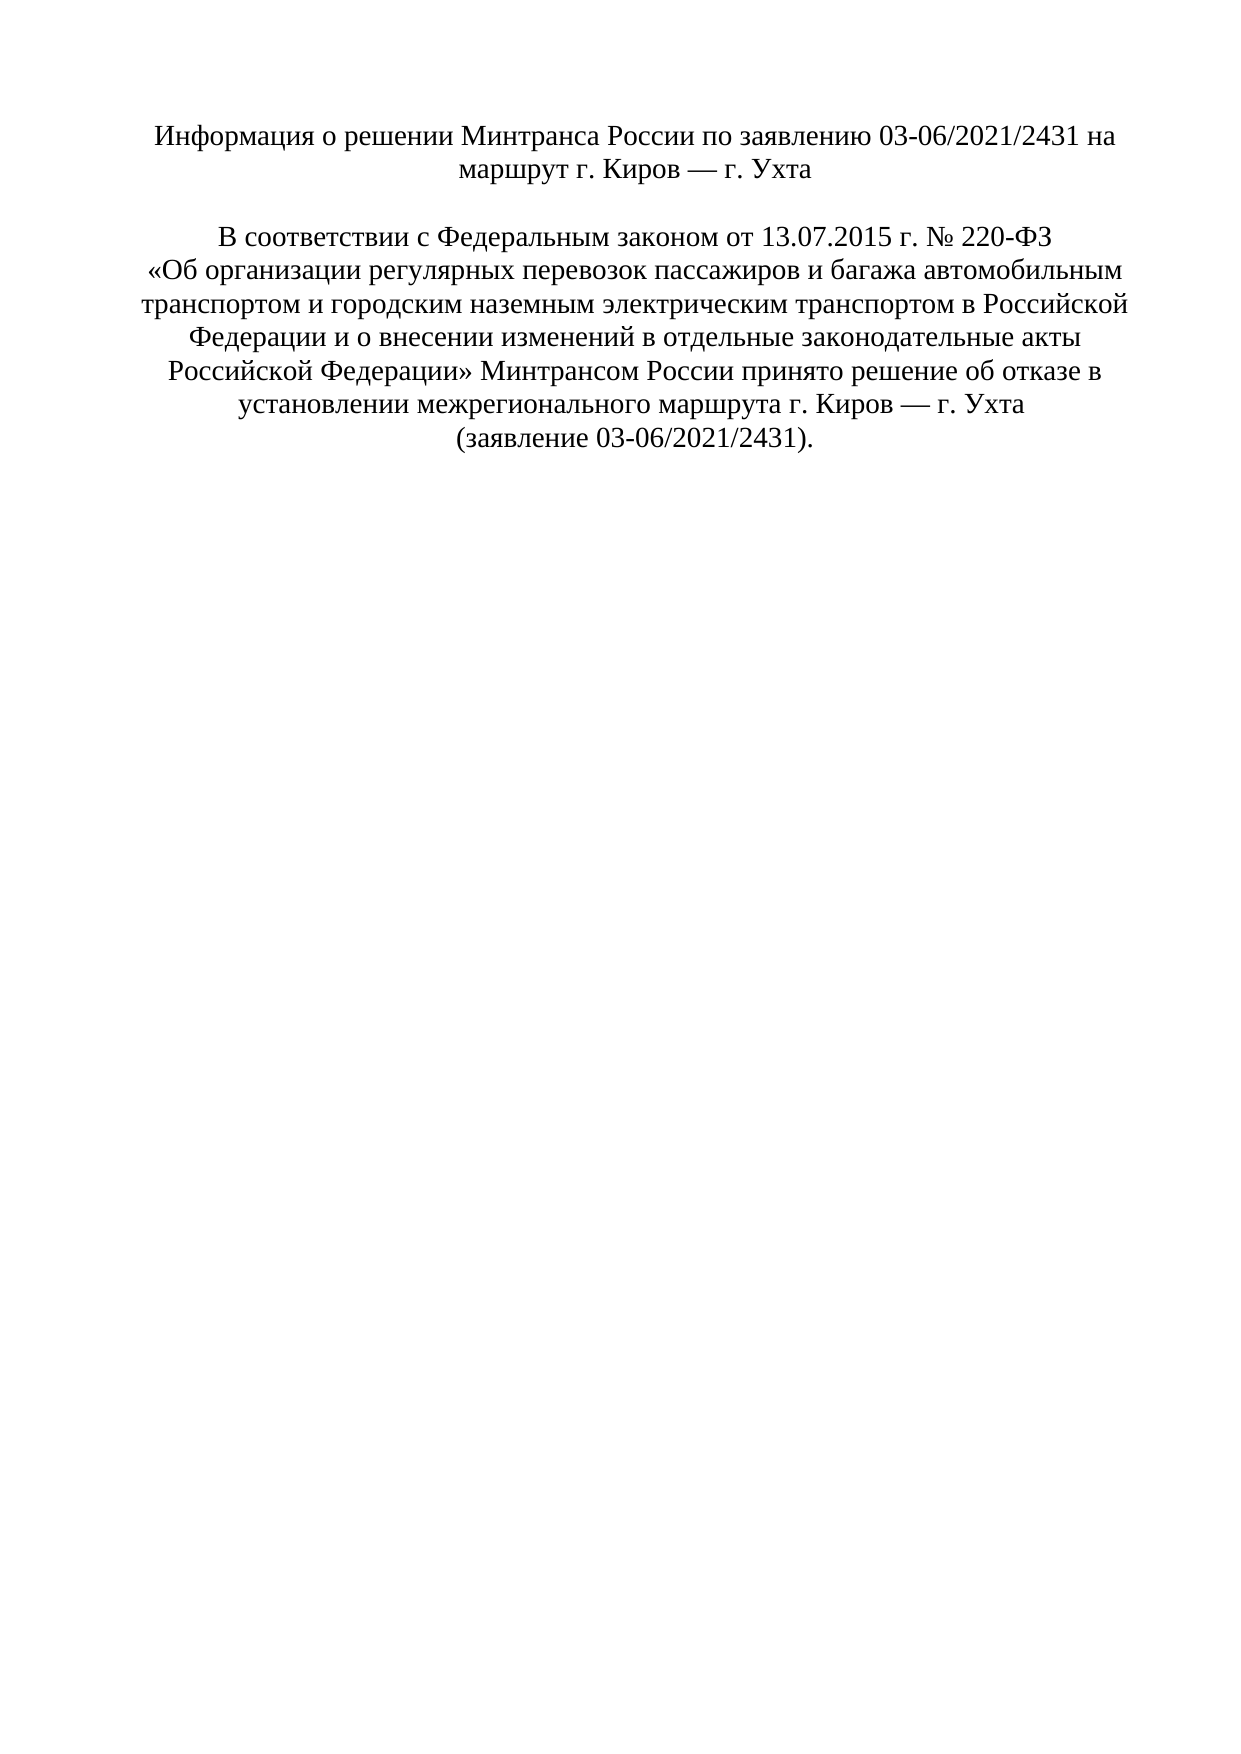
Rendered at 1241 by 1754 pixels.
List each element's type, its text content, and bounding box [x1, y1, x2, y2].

text В соответствии с Федеральным законом от 13.07.2015 г. № 220-ФЗ «Об организации регулярных перевозок пассажиров и багажа автомобильным транспортом и городским наземным электрическим транспортом в Российской Федерации и о внесении изменений в отдельные законодательные акты Российской Федерации» Минтрансом России принято решение об отказе в установлении межрегионального маршрута г. Киров — г. Ухта (заявление 03-06/2021/2431). [118, 219, 1152, 453]
text Информация о решении Минтранса России по заявлению 03-06/2021/2431 на маршрут г. Киров — г. Ухта [118, 118, 1152, 185]
